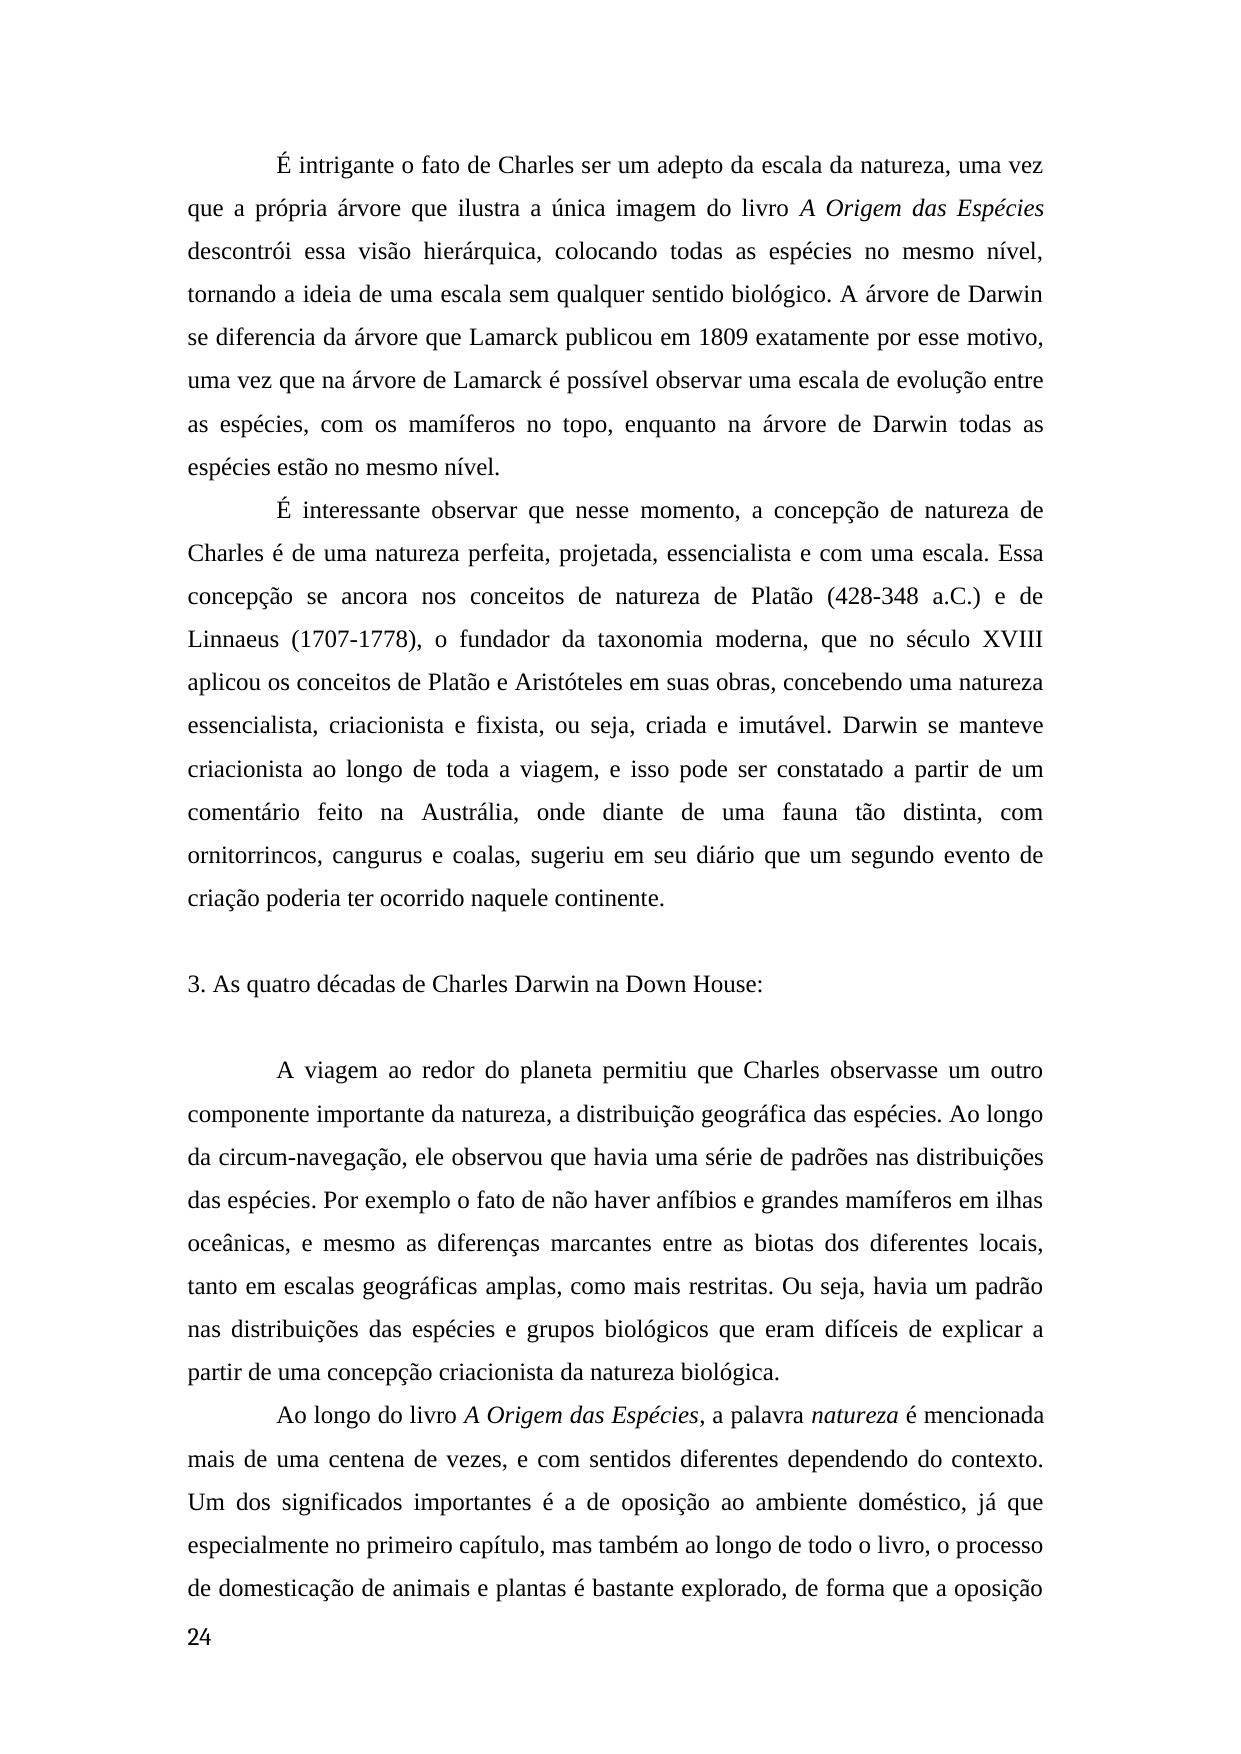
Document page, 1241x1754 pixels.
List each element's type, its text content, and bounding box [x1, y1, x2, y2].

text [187, 1401, 1044, 1602]
text É interessante observar que nesse momento, a concepção de natureza de Charles é de uma natureza perfeita, projetada, essencialista e com uma escala. Essa concepção se ancora nos conceitos de natureza de Platão (428-348 a.C.) e de Linnaeus (1707-1778), o fundador da taxonomia moderna, que no século XVIII aplicou os conceitos de Platão e Aristóteles em suas obras, concebendo uma natureza essencialista, criacionista e fixista, ou seja, criada e imutável. Darwin se manteve criacionista ao longo de toda a viagem, e isso pode ser constatado a partir de um comentário feito na Austrália, onde diante de uma fauna tão distinta, com ornitorrincos, cangurus e coalas, sugeriu em seu diário que um segundo evento de criação poderia ter ocorrido naquele continente. [187, 495, 1044, 912]
text É intrigante o fato de Charles ser um adepto da escala da natureza, uma vez que a própria árvore que ilustra a única imagem do livro A Origem das Espécies descontrói essa visão hierárquica, colocando todas as espécies no mesmo nível, tornando a ideia de uma escala sem qualquer sentido biológico. A árvore de Darwin se diferencia da árvore que Lamarck publicou em 1809 exatamente por esse motivo, uma vez que na árvore de Lamarck é possível observar uma escala de evolução entre as espécies, com os mamíferos no topo, enquanto na árvore de Darwin todas as espécies estão no mesmo nível. [187, 150, 1044, 481]
text A viagem ao redor do planeta permitiu que Charles observasse um outro componente importante da natureza, a distribuição geográfica das espécies. Ao longo da circum-navegação, ele observou que havia uma série de padrões nas distribuições das espécies. Por exemplo o fato de não haver anfíbios e grandes mamíferos em ilhas oceânicas, e mesmo as diferenças marcantes entre as biotas dos diferentes locais, tanto em escalas geográficas amplas, como mais restritas. Ou seja, havia um padrão nas distribuições das espécies e grupos biológicos que eram difíceis de explicar a partir de uma concepção criacionista da natureza biológica. [187, 1056, 1044, 1386]
text 3. As quatro décadas de Charles Darwin na Down House: [187, 969, 1044, 998]
